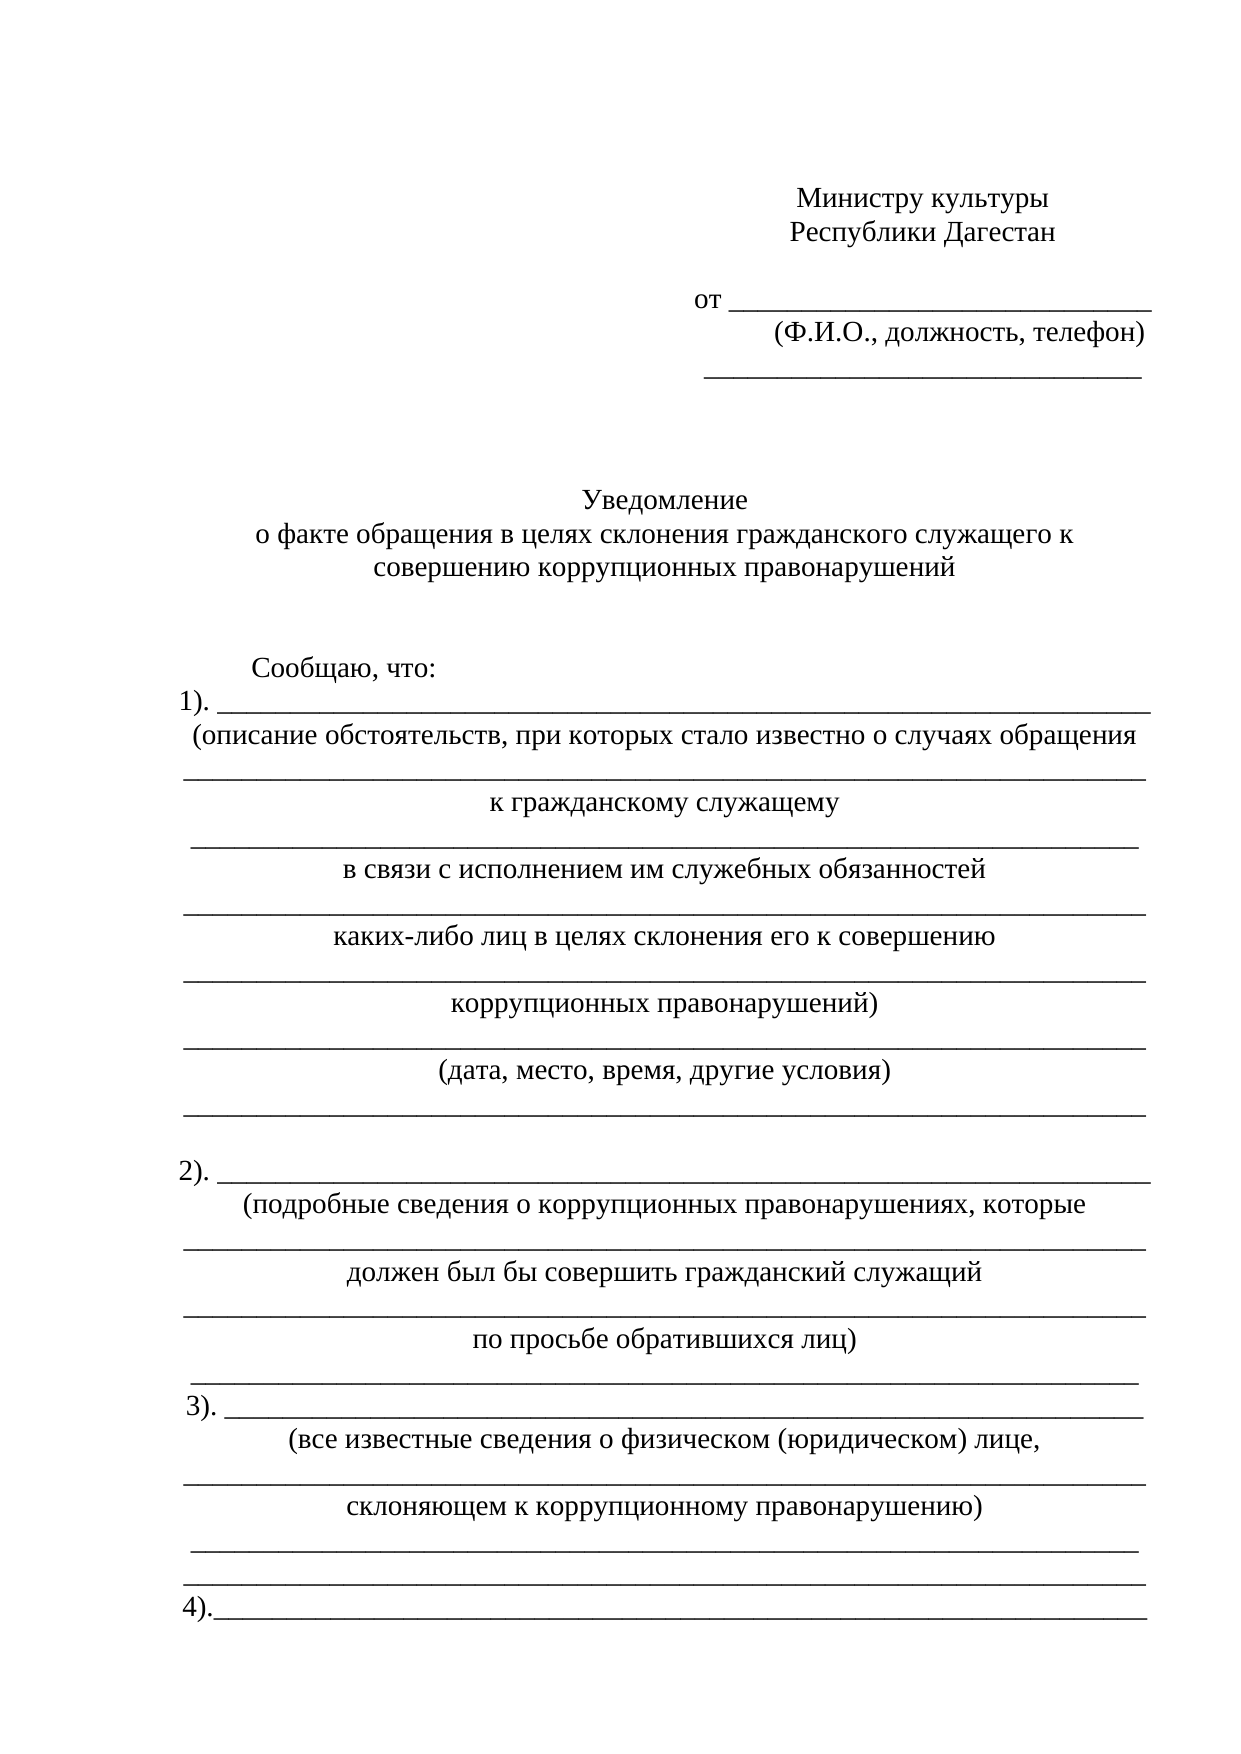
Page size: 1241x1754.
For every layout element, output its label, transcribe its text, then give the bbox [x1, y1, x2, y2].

text по просьбе обратившихся лиц) [177, 1321, 1152, 1354]
text Республики Дагестан [693, 214, 1152, 247]
text в связи с исполнением им служебных обязанностей [177, 851, 1152, 885]
text __________________________________________________________________ [177, 751, 1152, 784]
text 1). ________________________________________________________________ [177, 683, 1152, 717]
text Уведомление [177, 482, 1152, 516]
text о факте обращения в целях склонения гражданского служащего к совершению коррупционных правонарушений [177, 516, 1152, 583]
text от _____________________________ [620, 281, 1152, 314]
text (Ф.И.О., должность, телефон) [693, 314, 1152, 348]
text _________________________________________________________________ [177, 1354, 1152, 1388]
text __________________________________________________________________ [177, 1019, 1152, 1052]
text Министру культуры [693, 180, 1152, 214]
text 2). ________________________________________________________________ [177, 1153, 1152, 1187]
text __________________________________________________________________ [177, 1287, 1152, 1321]
text (все известные сведения о физическом (юридическом) лице, [177, 1421, 1152, 1455]
text каких-либо лиц в целях склонения его к совершению [177, 918, 1152, 952]
text _________________________________________________________________ [177, 1522, 1152, 1556]
text Сообщаю, что: [177, 650, 1152, 683]
text коррупционных правонарушений) [177, 985, 1152, 1019]
text ______________________________ [620, 348, 1152, 382]
text __________________________________________________________________ [177, 885, 1152, 918]
text склоняющем к коррупционному правонарушению) [177, 1488, 1152, 1522]
text __________________________________________________________________ [177, 952, 1152, 985]
text (дата, место, время, другие условия) [177, 1052, 1152, 1086]
text __________________________________________________________________ [177, 1086, 1152, 1119]
text к гражданскому служащему [177, 784, 1152, 818]
text должен был бы совершить гражданский служащий [177, 1254, 1152, 1287]
text __________________________________________________________________ [177, 1220, 1152, 1254]
text __________________________________________________________________ [177, 1455, 1152, 1488]
text (описание обстоятельств, при которых стало известно о случаях обращения [177, 717, 1152, 751]
text 3). _______________________________________________________________ [177, 1388, 1152, 1421]
text (подробные сведения о коррупционных правонарушениях, которые [177, 1187, 1152, 1220]
text 4).________________________________________________________________ [177, 1589, 1152, 1623]
text _________________________________________________________________ [177, 818, 1152, 851]
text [177, 1556, 1152, 1589]
